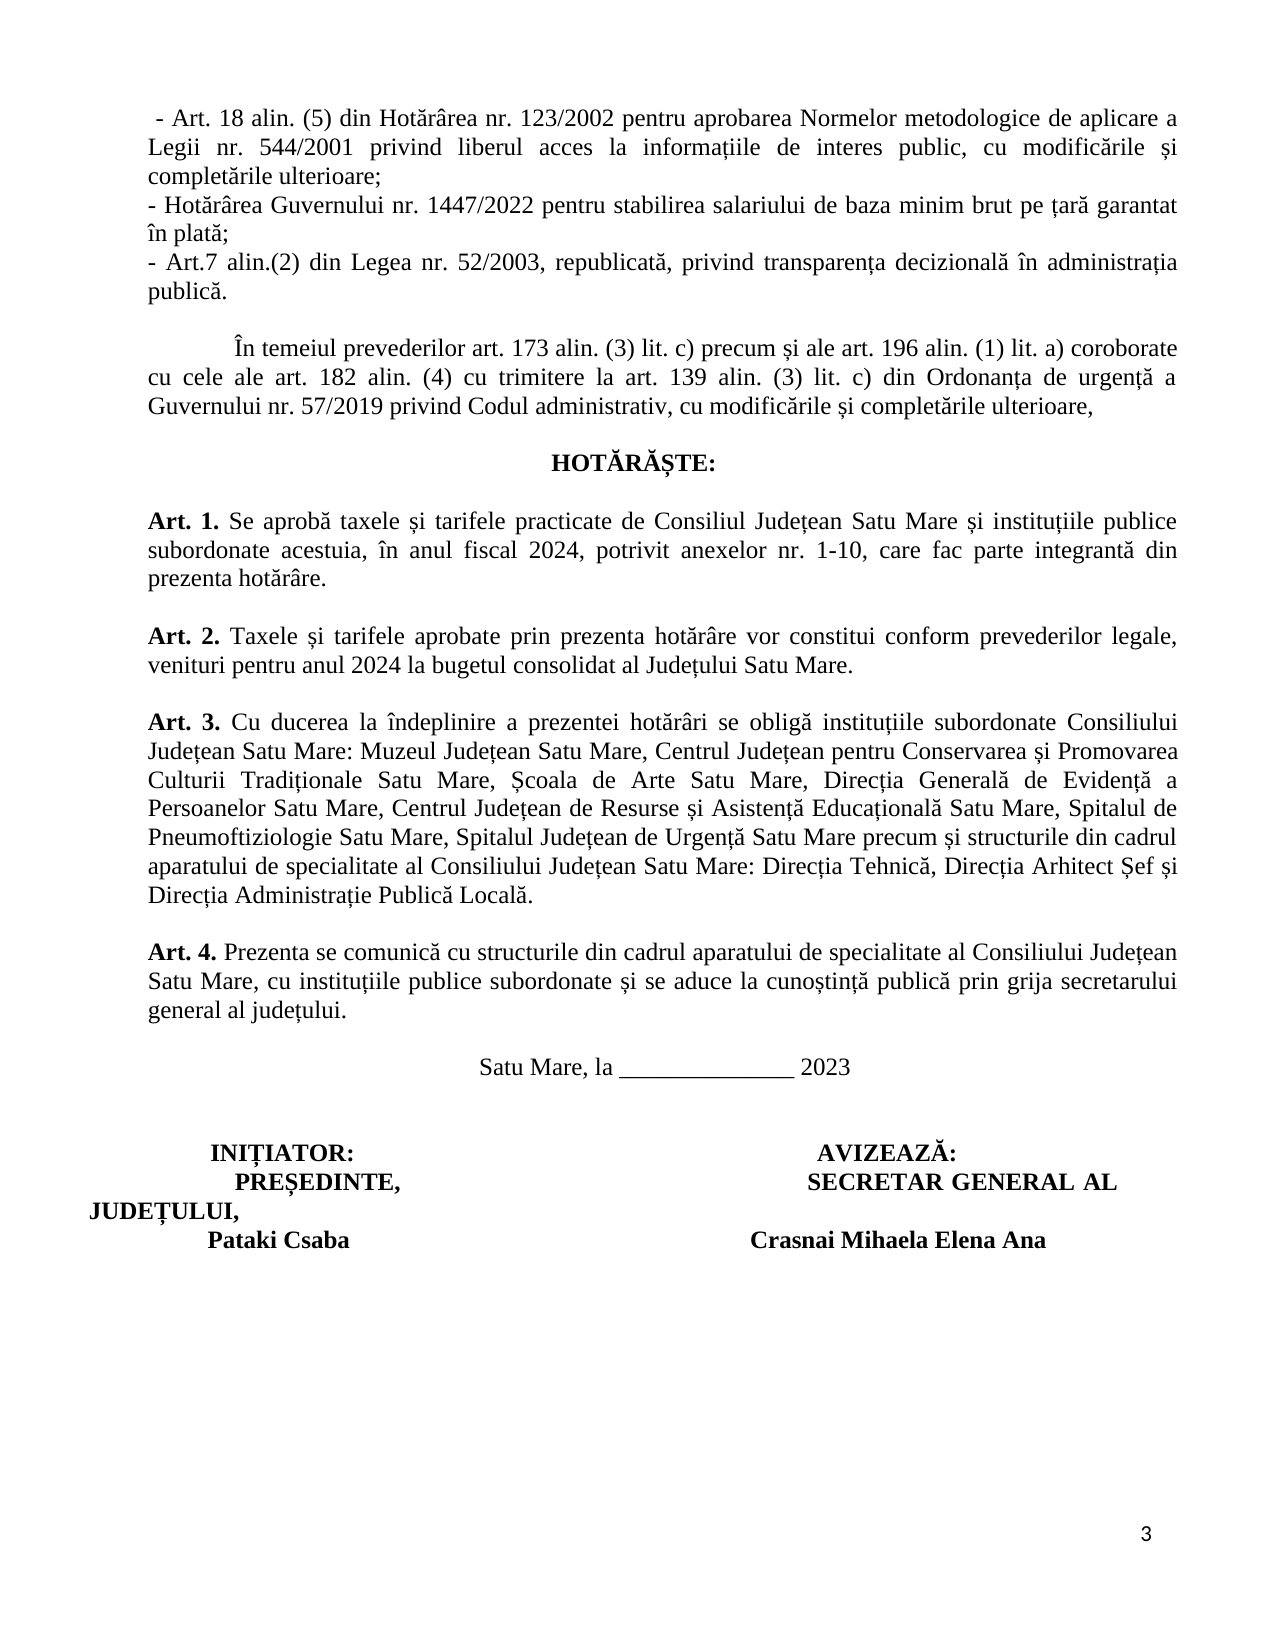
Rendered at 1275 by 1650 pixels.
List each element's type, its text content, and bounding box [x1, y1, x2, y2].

text Art. 1. Se aprobă taxele și tarifele practicate de Consiliul Județean Satu Mare și instituțiile publice subordonate acestuia, în anul fiscal 2024, potrivit anexelor nr. 1-10, care fac parte integrantă din prezenta hotărâre. [148, 506, 1179, 592]
text - Hotărârea Guvernului nr. 1447/2022 pentru stabilirea salariului de baza minim brut pe țară garantat în plată; [148, 190, 1179, 247]
text Art. 4. Prezenta se comunică cu structurile din cadrul aparatului de specialitate al Consiliului Județean Satu Mare, cu instituțiile publice subordonate și se aduce la cunoștință publică prin grija secretarului general al județului. [148, 937, 1179, 1023]
text - Art.7 alin.(2) din Legea nr. 52/2003, republicată, privind transparența decizională în administrația publică. [148, 247, 1179, 305]
text PREȘEDINTE, SECRETAR GENERAL AL JUDEȚULUI, [89, 1167, 1123, 1225]
text INIȚIATOR: AVIZEAZĂ: [148, 1138, 1123, 1167]
text Art. 3. Cu ducerea la îndeplinire a prezentei hotărâri se obligă instituțiile subordonate Consiliului Județean Satu Mare: Muzeul Județean Satu Mare, Centrul Județean pentru Conservarea și Promovarea Culturii Tradiționale Satu Mare, Școala de Arte Satu Mare, Direcția Generală de Evidență a Persoanelor Satu Mare, Centrul Județean de Resurse și Asistență Educațională Satu Mare, Spitalul de Pneumoftiziologie Satu Mare, Spitalul Județean de Urgență Satu Mare precum și structurile din cadrul aparatului de specialitate al Consiliului Județean Satu Mare: Direcția Tehnică, Direcția Arhitect Șef și Direcția Administrație Publică Locală. [148, 707, 1179, 908]
text - Art. 18 alin. (5) din Hotărârea nr. 123/2002 pentru aprobarea Normelor metodologice de aplicare a Legii nr. 544/2001 privind liberul acces la informațiile de interes public, cu modificările și completările ulterioare; [148, 103, 1179, 190]
text Art. 2. Taxele și tarifele aprobate prin prezenta hotărâre vor constitui conform prevederilor legale, venituri pentru anul 2024 la bugetul consolidat al Județului Satu Mare. [148, 621, 1179, 678]
text În temeiul prevederilor art. 173 alin. (3) lit. c) precum și ale art. 196 alin. (1) lit. a) coroborate cu cele ale art. 182 alin. (4) cu trimitere la art. 139 alin. (3) lit. c) din Ordonanța de urgență a Guvernului nr. 57/2019 privind Codul administrativ, cu modificările și completările ulterioare, [148, 333, 1179, 420]
text HOTĂRĂȘTE: [89, 448, 1179, 477]
text Satu Mare, la ______________ 2023 [148, 1052, 1123, 1081]
text Pataki Csaba Crasnai Mihaela Elena Ana [89, 1225, 1123, 1282]
